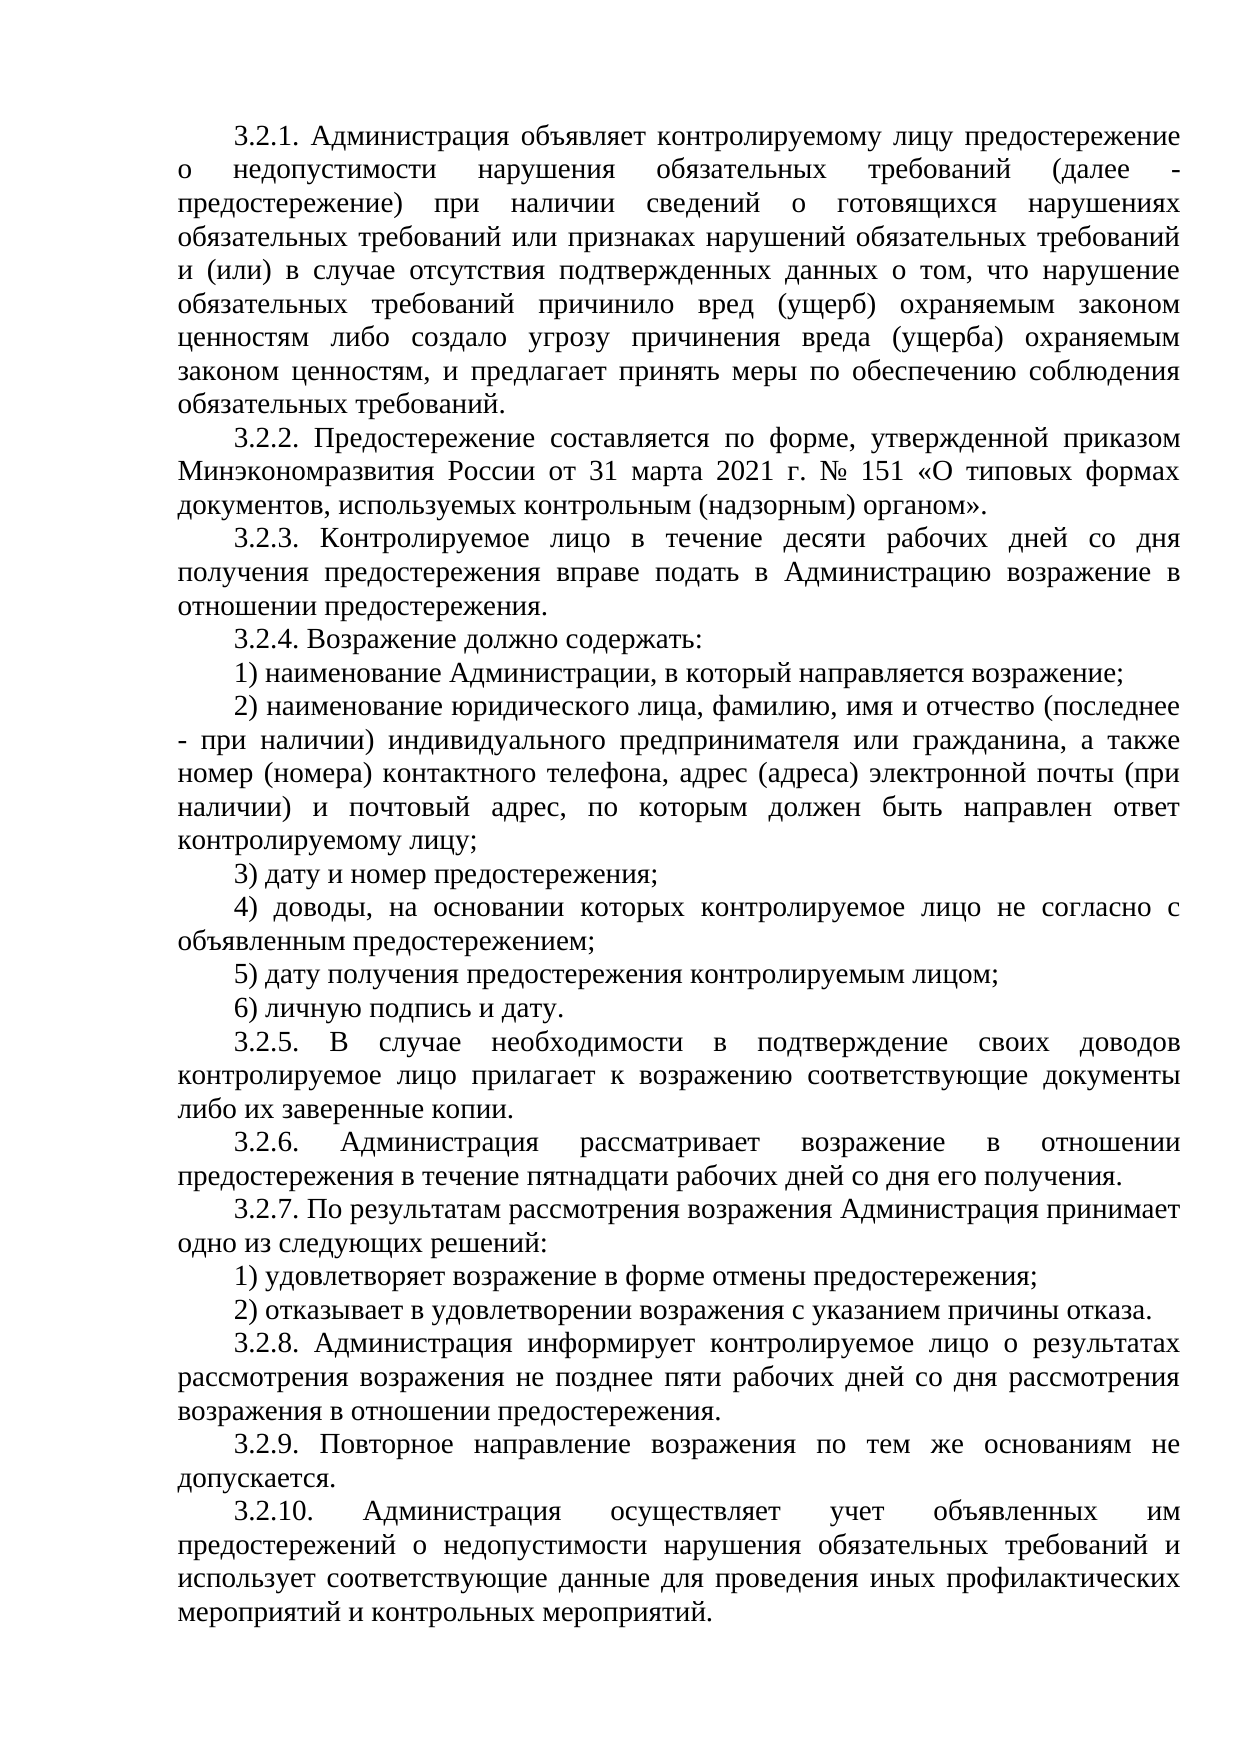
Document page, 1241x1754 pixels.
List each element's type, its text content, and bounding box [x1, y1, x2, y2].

text 3.2.6. Администрация рассматривает возражение в отношении предостережения в течение пятнадцати рабочих дней со дня его получения. [177, 1124, 1181, 1191]
text 3.2.9. Повторное направление возражения по тем же основаниям не допускается. [177, 1426, 1181, 1493]
text 5) дату получения предостережения контролируемым лицом; [177, 957, 1181, 990]
text 2) наименование юридического лица, фамилию, имя и отчество (последнее - при наличии) индивидуального предпринимателя или гражданина, а также номер (номера) контактного телефона, адрес (адреса) электронной почты (при наличии) и почтовый адрес, по которым должен быть направлен ответ контролируемому лицу; [177, 688, 1181, 856]
text 6) личную подпись и дату. [177, 990, 1181, 1024]
text 2) отказывает в удовлетворении возражения с указанием причины отказа. [177, 1292, 1181, 1326]
text 3.2.8. Администрация информирует контролируемое лицо о результатах рассмотрения возражения не позднее пяти рабочих дней со дня рассмотрения возражения в отношении предостережения. [177, 1326, 1181, 1426]
text 3.2.4. Возражение должно содержать: [177, 621, 1181, 655]
text 3.2.5. В случае необходимости в подтверждение своих доводов контролируемое лицо прилагает к возражению соответствующие документы либо их заверенные копии. [177, 1024, 1181, 1124]
text 3.2.2. Предостережение составляется по форме, утвержденной приказом Минэкономразвития России от 31 марта 2021 г. № 151 «О типовых формах документов, используемых контрольным (надзорным) органом». [177, 420, 1181, 521]
text 1) наименование Администрации, в который направляется возражение; [177, 655, 1181, 688]
text 3.2.10. Администрация осуществляет учет объявленных им предостережений о недопустимости нарушения обязательных требований и использует соответствующие данные для проведения иных профилактических мероприятий и контрольных мероприятий. [177, 1493, 1181, 1627]
text 1) удовлетворяет возражение в форме отмены предостережения; [177, 1258, 1181, 1292]
text 3.2.3. Контролируемое лицо в течение десяти рабочих дней со дня получения предостережения вправе подать в Администрацию возражение в отношении предостережения. [177, 521, 1181, 621]
text 3.2.7. По результатам рассмотрения возражения Администрация принимает одно из следующих решений: [177, 1191, 1181, 1258]
text 3.2.1. Администрация объявляет контролируемому лицу предостережение о недопустимости нарушения обязательных требований (далее - предостережение) при наличии сведений о готовящихся нарушениях обязательных требований или признаках нарушений обязательных требований и (или) в случае отсутствия подтвержденных данных о том, что нарушение обязательных требований причинило вред (ущерб) охраняемым законом ценностям либо создало угрозу причинения вреда (ущерба) охраняемым законом ценностям, и предлагает принять меры по обеспечению соблюдения обязательных требований. [177, 118, 1181, 420]
text 3) дату и номер предостережения; [177, 856, 1181, 889]
text 4) доводы, на основании которых контролируемое лицо не согласно с объявленным предостережением; [177, 889, 1181, 957]
